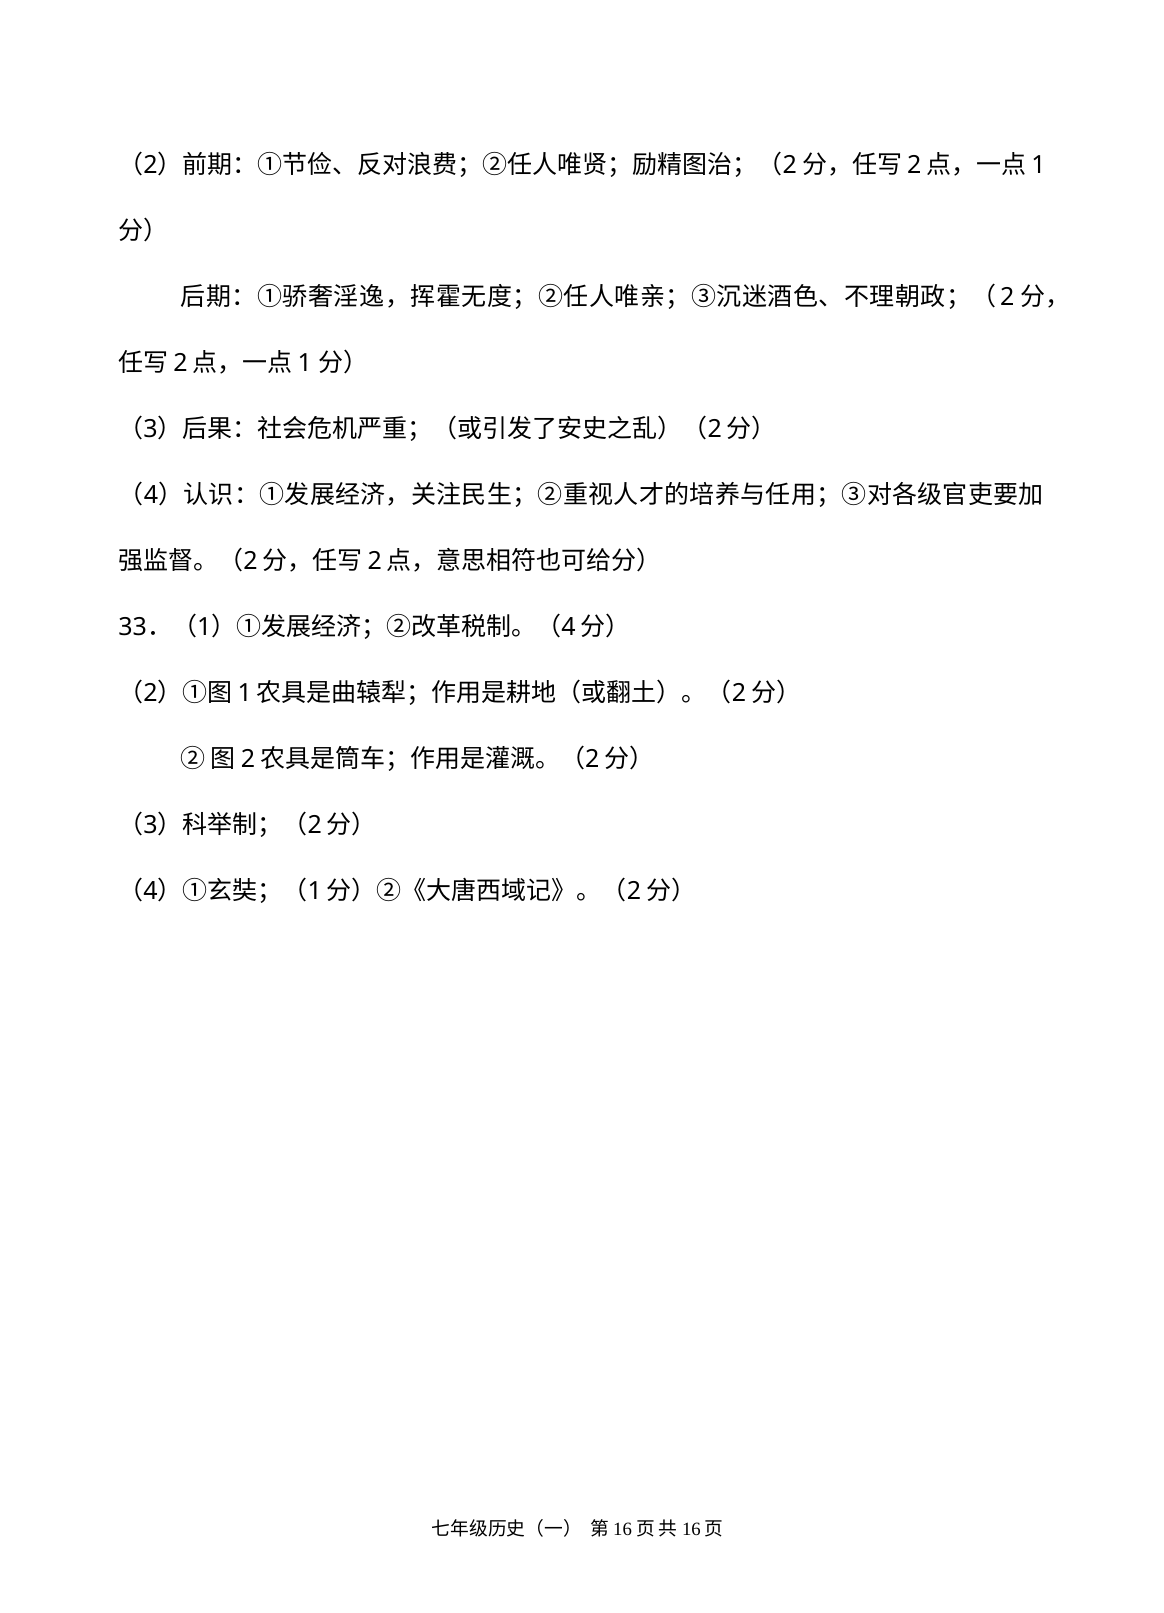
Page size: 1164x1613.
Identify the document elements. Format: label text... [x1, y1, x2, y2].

text 后期：①骄奢淫逸，挥霍无度；②任人唯亲；③沉迷酒色、不理朝政；（2分，任写2点，一点1 分） [118, 261, 1045, 393]
text 33．（1）①发展经济；②改革税制。（4分） [118, 591, 1045, 657]
text （2）前期：①节俭、反对浪费；②任人唯贤；励精图治；（2分，任写2点，一点1 分） [118, 129, 1045, 261]
text （3）后果：社会危机严重；（或引发了安史之乱）（2分） [118, 393, 1045, 459]
text （4）认识：①发展经济，关注民生；②重视人才的培养与任用；③对各级官吏要加强监督。（2分，任写2点，意思相符也可给分） [118, 459, 1045, 591]
text ②图2农具是筒车；作用是灌溉。（2分） [118, 723, 1045, 789]
text （3）科举制；（2分） [118, 789, 1045, 856]
text （4）①玄奘；（1分）②《大唐西域记》。（2分） [118, 856, 1045, 922]
text （2）①图1农具是曲辕犁；作用是耕地（或翻土）。（2分） [118, 657, 1045, 723]
